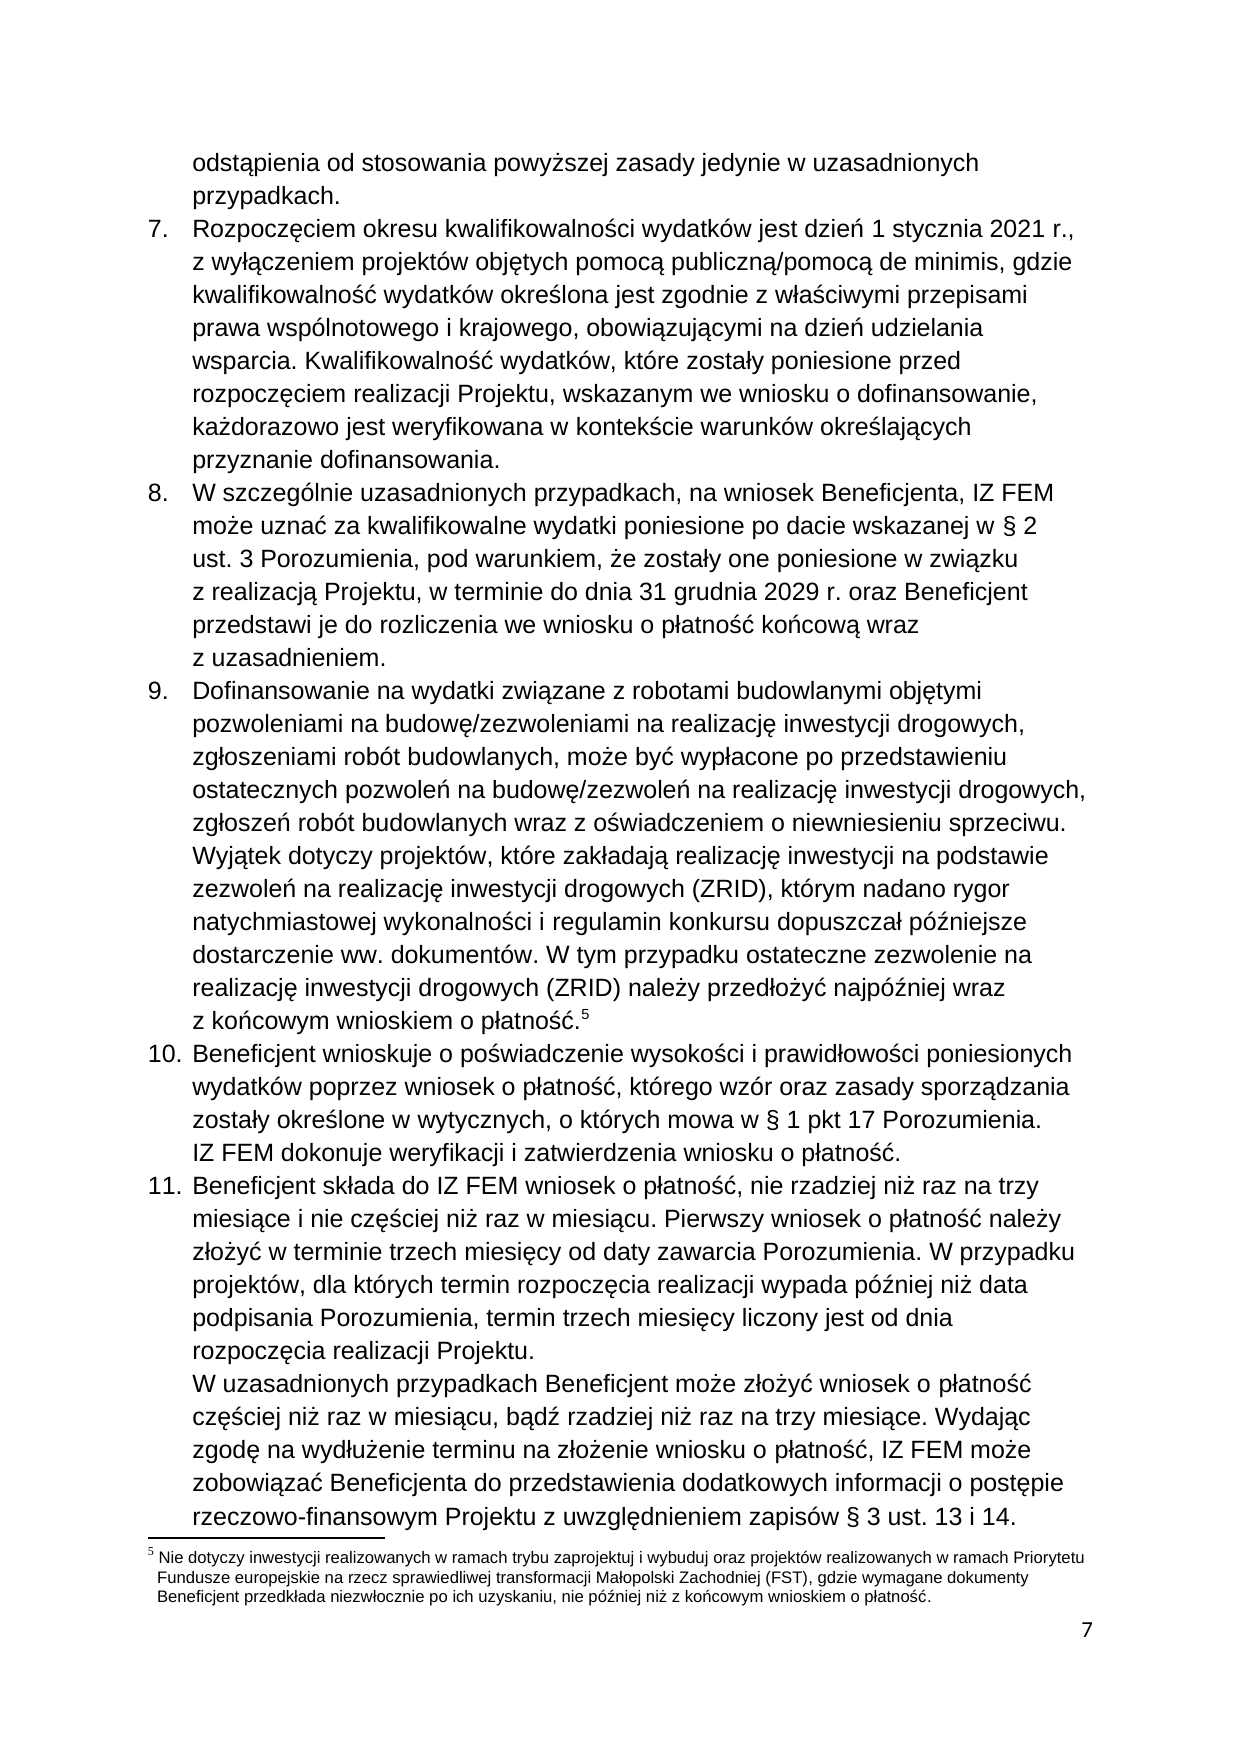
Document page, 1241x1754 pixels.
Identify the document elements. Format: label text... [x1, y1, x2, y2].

list Beneficjent składa do IZ FEM wniosek o płatność, nie rzadziej niż raz na trzy miesiące i nie częściej niż raz w miesiącu. Pierwszy wniosek o płatność należy złożyć w terminie trzech miesięcy od daty zawarcia Porozumienia. W przypadku projektów, dla których termin rozpoczęcia realizacji wypada później niż data podpisania Porozumienia, termin trzech miesięcy liczony jest od dnia rozpoczęcia realizacji Projektu. W uzasadnionych przypadkach Beneficjent może złożyć wniosek o płatność częściej niż raz w miesiącu, bądź rzadziej niż raz na trzy miesiące. Wydając zgodę na wydłużenie terminu na złożenie wniosku o płatność, IZ FEM może zobowiązać Beneficjenta do przedstawienia dodatkowych informacji o postępie rzeczowo-finansowym Projektu z uwzględnieniem zapisów § 3 ust. 13 i 14. [148, 1171, 1093, 1530]
list Dofinansowanie na wydatki związane z robotami budowlanymi objętymi pozwoleniami na budowę/zezwoleniami na realizację inwestycji drogowych, zgłoszeniami robót budowlanych, może być wypłacone po przedstawieniu ostatecznych pozwoleń na budowę/zezwoleń na realizację inwestycji drogowych, zgłoszeń robót budowlanych wraz z oświadczeniem o niewniesieniu sprzeciwu. Wyjątek dotyczy projektów, które zakładają realizację inwestycji na podstawie zezwoleń na realizację inwestycji drogowych (ZRID), którym nadano rygor natychmiastowej wykonalności i regulamin konkursu dopuszczał późniejsze dostarczenie ww. dokumentów. W tym przypadku ostateczne zezwolenie na realizację inwestycji drogowych (ZRID) należy przedłożyć najpóźniej wraz z końcowym wnioskiem o płatność. [148, 676, 1093, 1035]
list Beneficjent wnioskuje o poświadczenie wysokości i prawidłowości poniesionych wydatków poprzez wniosek o płatność, którego wzór oraz zasady sporządzania zostały określone w wytycznych, o których mowa w § 1 pkt 17 Porozumienia. IZ FEM dokonuje weryfikacji i zatwierdzenia wniosku o płatność. [148, 1039, 1093, 1167]
list Rozpoczęciem okresu kwalifikowalności wydatków jest dzień 1 stycznia 2021 r., z wyłączeniem projektów objętych pomocą publiczną/pomocą de minimis, gdzie kwalifikowalność wydatków określona jest zgodnie z właściwymi przepisami prawa wspólnotowego i krajowego, obowiązującymi na dzień udzielania wsparcia. Kwalifikowalność wydatków, które zostały poniesione przed rozpoczęciem realizacji Projektu, wskazanym we wniosku o dofinansowanie, każdorazowo jest weryfikowana w kontekście warunków określających przyznanie dofinansowania. [148, 214, 1093, 473]
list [148, 148, 1093, 209]
list W szczególnie uzasadnionych przypadkach, na wniosek Beneficjenta, IZ FEM może uznać za kwalifikowalne wydatki poniesione po dacie wskazanej w § 2 ust. 3 Porozumienia, pod warunkiem, że zostały one poniesione w związku z realizacją Projektu, w terminie do dnia 31 grudnia 2029 r. oraz Beneficjent przedstawi je do rozliczenia we wniosku o płatność końcową wraz z uzasadnieniem. [148, 478, 1093, 672]
